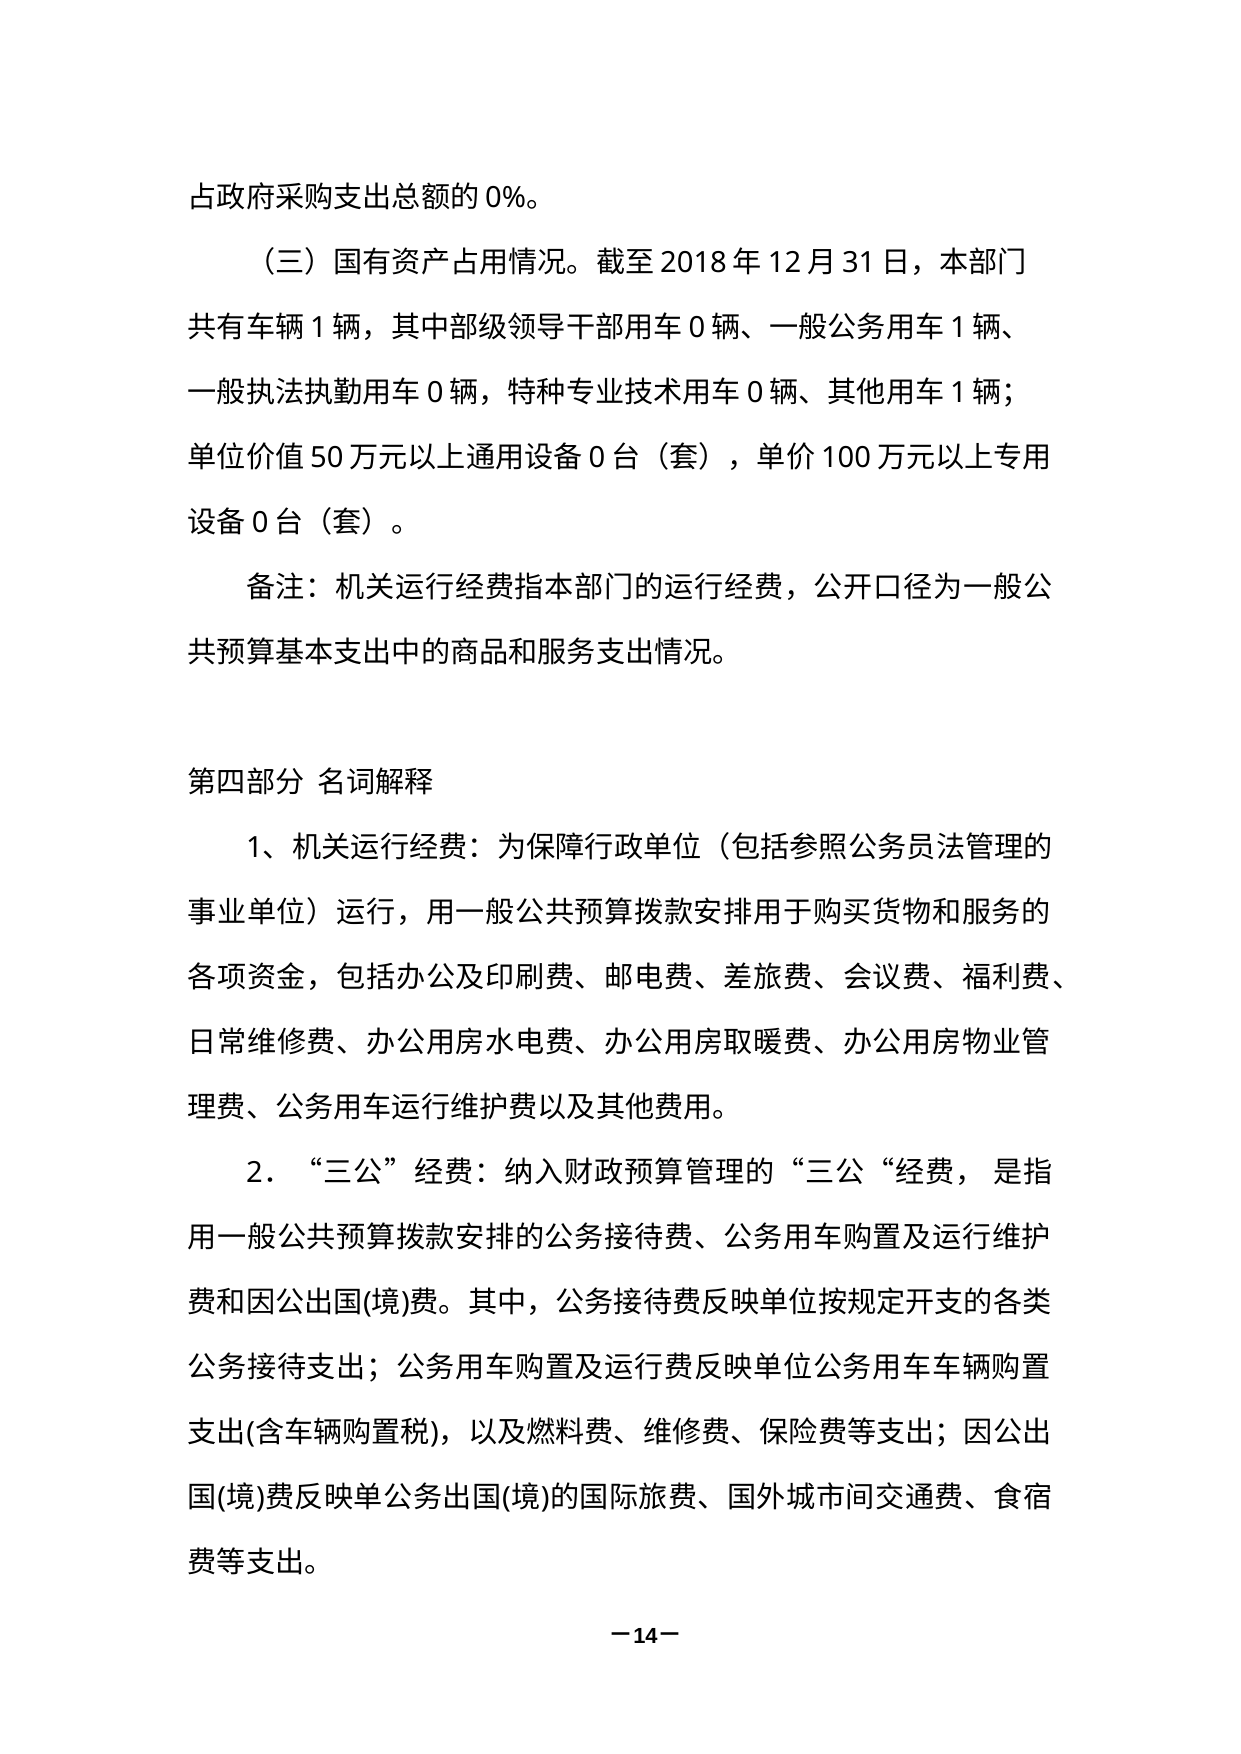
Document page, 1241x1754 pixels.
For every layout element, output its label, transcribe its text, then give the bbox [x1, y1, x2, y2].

text 2．“三公”经费：纳入财政预算管理的“三公“经费， 是指用一般公共预算拨款安排的公务接待费、公务用车购置及运行维护费和因公出国(境)费。其中，公务接待费反映单位按规定开支的各类公务接待支出；公务用车购置及运行费反映单位公务用车车辆购置支出(含车辆购置税)，以及燃料费、维修费、保险费等支出；因公出国(境)费反映单公务出国(境)的国际旅费、国外城市间交通费、食宿费等支出。 [187, 1137, 1053, 1592]
text 备注：机关运行经费指本部门的运行经费，公开口径为一般公共预算基本支出中的商品和服务支出情况。 [187, 552, 1053, 682]
text 第四部分 名词解释 [187, 747, 1053, 812]
text 1、机关运行经费：为保障行政单位（包括参照公务员法管理的事业单位）运行，用一般公共预算拨款安排用于购买货物和服务的各项资金，包括办公及印刷费、邮电费、差旅费、会议费、福利费、日常维修费、办公用房水电费、办公用房取暖费、办公用房物业管理费、公务用车运行维护费以及其他费用。 [187, 812, 1053, 1137]
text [187, 162, 1053, 227]
text （三）国有资产占用情况。截至2018年12月31日，本部门共有车辆1辆，其中部级领导干部用车0辆、一般公务用车1辆、一般执法执勤用车0辆，特种专业技术用车0辆、其他用车1辆；单位价值50万元以上通用设备0台（套），单价100万元以上专用设备0台（套）。 [187, 227, 1053, 552]
